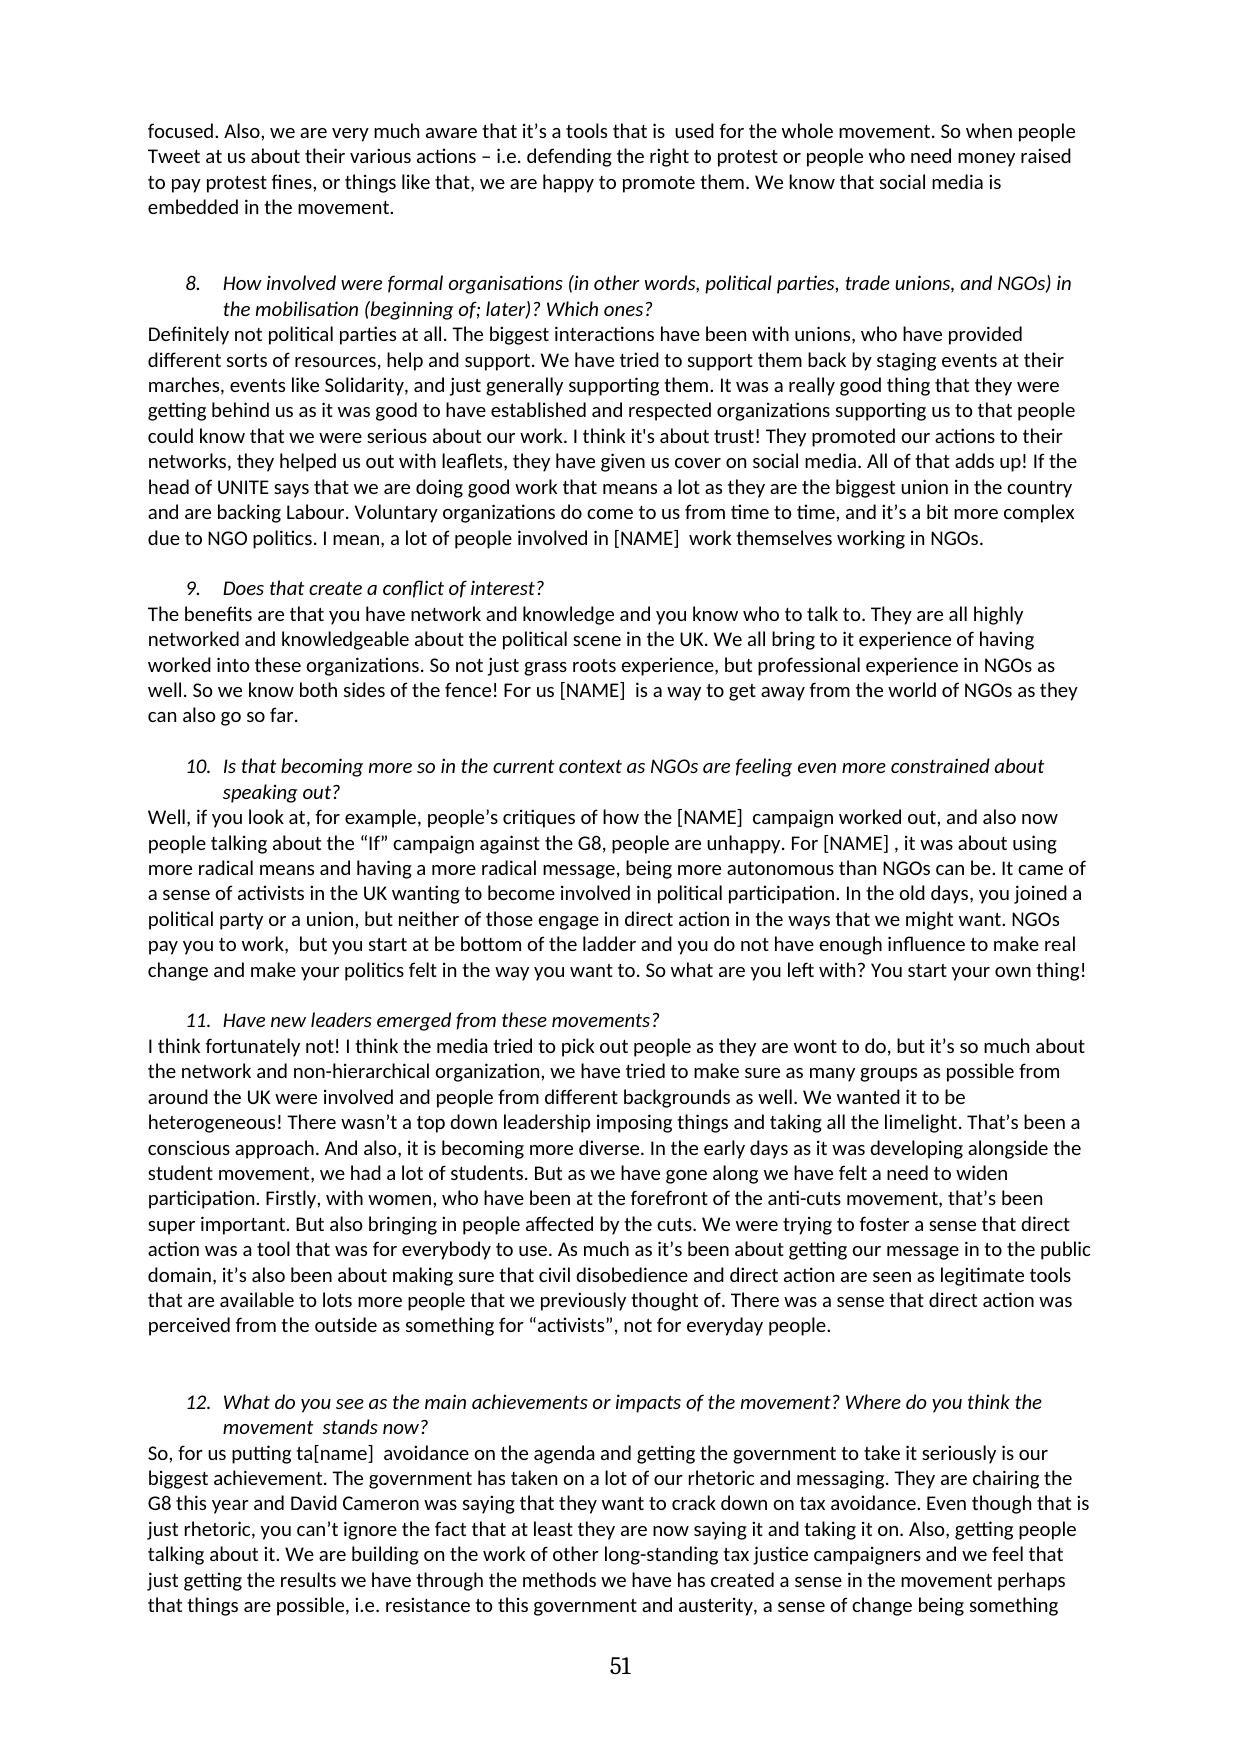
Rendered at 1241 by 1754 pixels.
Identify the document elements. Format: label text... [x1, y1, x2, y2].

list Have new leaders emerged from these movements? [185, 1008, 1092, 1033]
text The benefits are that you have network and knowledge and you know who to talk to. They are all highly networked and knowledgeable about the political scene in the UK. We all bring to it experience of having worked into these organizations. So not just grass roots experience, but professional experience in NGOs as well. So we know both sides of the fence! For us [NAME] is a way to get away from the world of NGOs as they can also go so far. [148, 601, 1092, 728]
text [148, 1440, 1092, 1618]
list How involved were formal organisations (in other words, political parties, trade unions, and NGOs) in the mobilisation (beginning of; later)? Which ones? [185, 271, 1092, 321]
list Does that create a conflict of interest? [185, 576, 1092, 601]
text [148, 118, 1092, 220]
list What do you see as the main achievements or impacts of the movement? Where do you think the movement stands now? [185, 1389, 1092, 1440]
list Is that becoming more so in the current context as NGOs are feeling even more constrained about speaking out? [185, 753, 1092, 804]
text Definitely not political parties at all. The biggest interactions have been with unions, who have provided different sorts of resources, help and support. We have tried to support them back by staging events at their marches, events like Solidarity, and just generally supporting them. It was a really good thing that they were getting behind us as it was good to have established and respected organizations supporting us to that people could know that we were serious about our work. I think it's about trust! They promoted our actions to their networks, they helped us out with leaflets, they have given us cover on social media. All of that adds up! If the head of UNITE says that we are doing good work that means a lot as they are the biggest union in the country and are backing Labour. Voluntary organizations do come to us from time to time, and it’s a bit more complex due to NGO politics. I mean, a lot of people involved in [NAME] work themselves working in NGOs. [148, 321, 1092, 550]
text Well, if you look at, for example, people’s critiques of how the [NAME] campaign worked out, and also now people talking about the “If” campaign against the G8, people are unhappy. For [NAME] , it was about using more radical means and having a more radical message, being more autonomous than NGOs can be. It came of a sense of activists in the UK wanting to become involved in political participation. In the old days, you joined a political party or a union, but neither of those engage in direct action in the ways that we might want. NGOs pay you to work, but you start at be bottom of the ladder and you do not have enough influence to make real change and make your politics felt in the way you want to. So what are you left with? You start your own thing! [148, 804, 1092, 982]
text I think fortunately not! I think the media tried to pick out people as they are wont to do, but it’s so much about the network and non-hierarchical organization, we have tried to make sure as many groups as possible from around the UK were involved and people from different backgrounds as well. We wanted it to be heterogeneous! There wasn’t a top down leadership imposing things and taking all the limelight. That’s been a conscious approach. And also, it is becoming more diverse. In the early days as it was developing alongside the student movement, we had a lot of students. But as we have gone along we have felt a need to widen participation. Firstly, with women, who have been at the forefront of the anti-cuts movement, that’s been super important. But also bringing in people affected by the cuts. We were trying to foster a sense that direct action was a tool that was for everybody to use. As much as it’s been about getting our message in to the public domain, it’s also been about making sure that civil disobedience and direct action are seen as legitimate tools that are available to lots more people that we previously thought of. There was a sense that direct action was perceived from the outside as something for “activists”, not for everyday people. [148, 1033, 1092, 1338]
